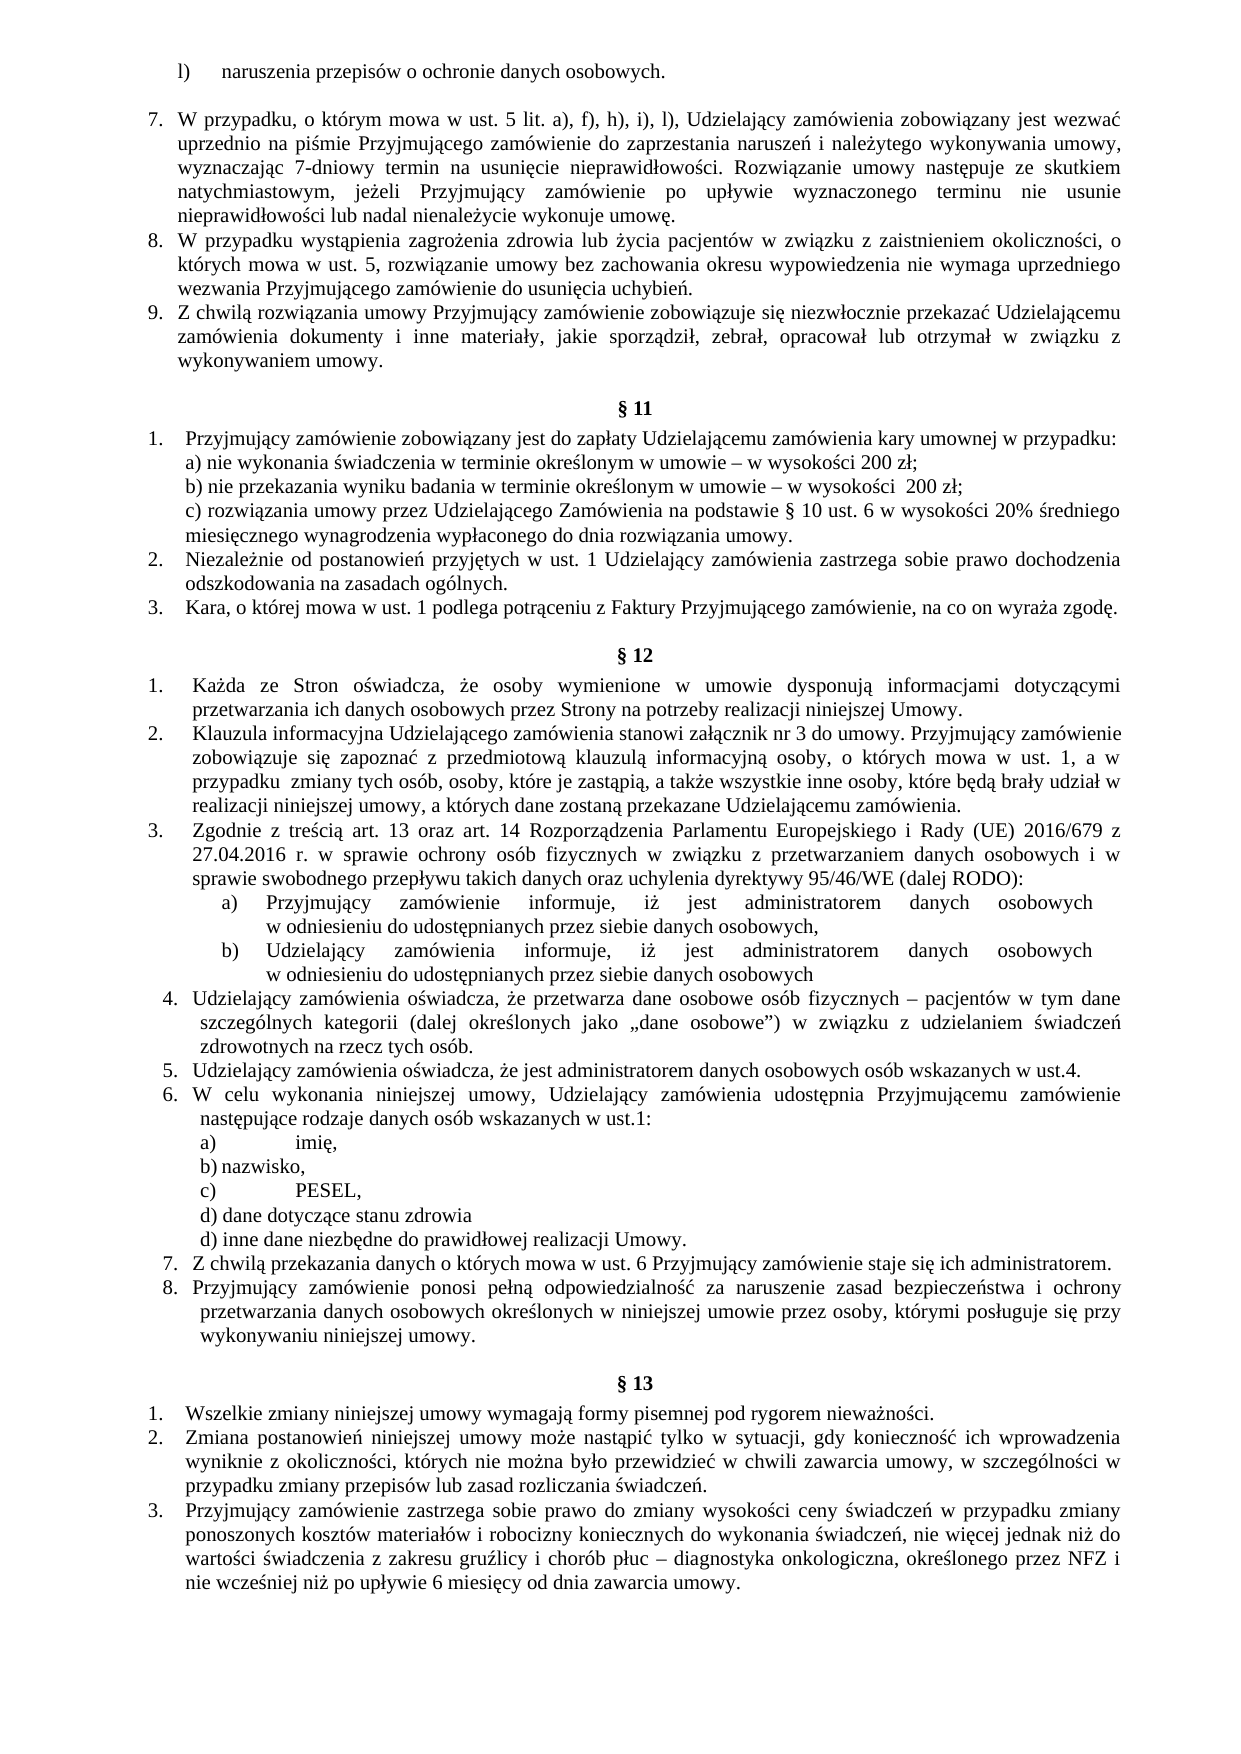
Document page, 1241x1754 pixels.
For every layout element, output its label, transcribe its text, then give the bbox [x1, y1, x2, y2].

list Udzielający zamówienia informuje, iż jest administratorem danych osobowych w odniesieniu do udostępnianych przez siebie danych osobowych [221, 938, 1122, 986]
text b) nie przekazania wyniku badania w terminie określonym w umowie – w wysokości 200 zł; [185, 474, 1122, 498]
list Przyjmujący zamówienie zobowiązany jest do zapłaty Udzielającemu zamówienia kary umownej w przypadku: [148, 426, 1122, 450]
list Przyjmujący zamówienie informuje, iż jest administratorem danych osobowych w odniesieniu do udostępnianych przez siebie danych osobowych, [221, 890, 1122, 938]
text c) rozwiązania umowy przez Udzielającego Zamówienia na podstawie § 10 ust. 6 w wysokości 20% średniego miesięcznego wynagrodzenia wypłaconego do dnia rozwiązania umowy. [185, 498, 1122, 547]
list § 12 [148, 643, 1122, 667]
list Z chwilą rozwiązania umowy Przyjmujący zamówienie zobowiązuje się niezwłocznie przekazać Udzielającemu zamówienia dokumenty i inne materiały, jakie sporządził, zebrał, opracował lub otrzymał w związku z wykonywaniem umowy. [148, 300, 1122, 372]
list Udzielający zamówienia oświadcza, że jest administratorem danych osobowych osób wskazanych w ust.4. [162, 1058, 1122, 1082]
list Wszelkie zmiany niniejszej umowy wymagają formy pisemnej pod rygorem nieważności. [148, 1401, 1122, 1425]
list Klauzula informacyjna Udzielającego zamówienia stanowi załącznik nr 3 do umowy. Przyjmujący zamówienie zobowiązuje się zapoznać z przedmiotową klauzulą informacyjną osoby, o których mowa w ust. 1, a w przypadku zmiany tych osób, osoby, które je zastąpią, a także wszystkie inne osoby, które będą brały udział w realizacji niniejszej umowy, a których dane zostaną przekazane Udzielającemu zamówienia. [148, 721, 1122, 817]
text a) imię, [162, 1130, 1122, 1154]
list W przypadku, o którym mowa w ust. 5 lit. a), f), h), i), l), Udzielający zamówienia zobowiązany jest wezwać uprzednio na piśmie Przyjmującego zamówienie do zaprzestania naruszeń i należytego wykonywania umowy, wyznaczając 7-dniowy termin na usunięcie nieprawidłowości. Rozwiązanie umowy następuje ze skutkiem natychmiastowym, jeżeli Przyjmujący zamówienie po upływie wyznaczonego terminu nie usunie nieprawidłowości lub nadal nienależycie wykonuje umowę. [148, 107, 1122, 227]
text § 11 [148, 396, 1122, 420]
text d) dane dotyczące stanu zdrowia [162, 1202, 1122, 1227]
list Zgodnie z treścią art. 13 oraz art. 14 Rozporządzenia Parlamentu Europejskiego i Rady (UE) 2016/679 z 27.04.2016 r. w sprawie ochrony osób fizycznych w związku z przetwarzaniem danych osobowych i w sprawie swobodnego przepływu takich danych oraz uchylenia dyrektywy 95/46/WE (dalej RODO): [148, 817, 1122, 890]
list Każda ze Stron oświadcza, że osoby wymienione w umowie dysponują informacjami dotyczącymi przetwarzania ich danych osobowych przez Strony na potrzeby realizacji niniejszej Umowy. [148, 673, 1122, 721]
text d) inne dane niezbędne do prawidłowej realizacji Umowy. [162, 1227, 1122, 1251]
list naruszenia przepisów o ochronie danych osobowych. [177, 59, 1122, 83]
list W przypadku wystąpienia zagrożenia zdrowia lub życia pacjentów w związku z zaistnieniem okoliczności, o których mowa w ust. 5, rozwiązanie umowy bez zachowania okresu wypowiedzenia nie wymaga uprzedniego wezwania Przyjmującego zamówienie do usunięcia uchybień. [148, 227, 1122, 300]
text a) nie wykonania świadczenia w terminie określonym w umowie – w wysokości 200 zł; [185, 450, 1122, 474]
text b) nazwisko, [162, 1154, 1122, 1178]
list Przyjmujący zamówienie ponosi pełną odpowiedzialność za naruszenie zasad bezpieczeństwa i ochrony przetwarzania danych osobowych określonych w niniejszej umowie przez osoby, którymi posługuje się przy wykonywaniu niniejszej umowy. [162, 1275, 1122, 1347]
text c) PESEL, [162, 1178, 1122, 1202]
list Zmiana postanowień niniejszej umowy może nastąpić tylko w sytuacji, gdy konieczność ich wprowadzenia wyniknie z okoliczności, których nie można było przewidzieć w chwili zawarcia umowy, w szczególności w przypadku zmiany przepisów lub zasad rozliczania świadczeń. [148, 1425, 1122, 1497]
list Niezależnie od postanowień przyjętych w ust. 1 Udzielający zamówienia zastrzega sobie prawo dochodzenia odszkodowania na zasadach ogólnych. [148, 547, 1122, 595]
list Przyjmujący zamówienie zastrzega sobie prawo do zmiany wysokości ceny świadczeń w przypadku zmiany ponoszonych kosztów materiałów i robocizny koniecznych do wykonania świadczeń, nie więcej jednak niż do wartości świadczenia z zakresu gruźlicy i chorób płuc – diagnostyka onkologiczna, określonego przez NFZ i nie wcześniej niż po upływie 6 miesięcy od dnia zawarcia umowy. [148, 1497, 1122, 1594]
list Z chwilą przekazania danych o których mowa w ust. 6 Przyjmujący zamówienie staje się ich administratorem. [162, 1251, 1122, 1275]
list Kara, o której mowa w ust. 1 podlega potrąceniu z Faktury Przyjmującego zamówienie, na co on wyraża zgodę. [148, 595, 1122, 619]
text § 13 [148, 1371, 1122, 1395]
list Udzielający zamówienia oświadcza, że przetwarza dane osobowe osób fizycznych – pacjentów w tym dane szczególnych kategorii (dalej określonych jako „dane osobowe”) w związku z udzielaniem świadczeń zdrowotnych na rzecz tych osób. [162, 986, 1122, 1058]
list W celu wykonania niniejszej umowy, Udzielający zamówienia udostępnia Przyjmującemu zamówienie następujące rodzaje danych osób wskazanych w ust.1: [162, 1082, 1122, 1130]
